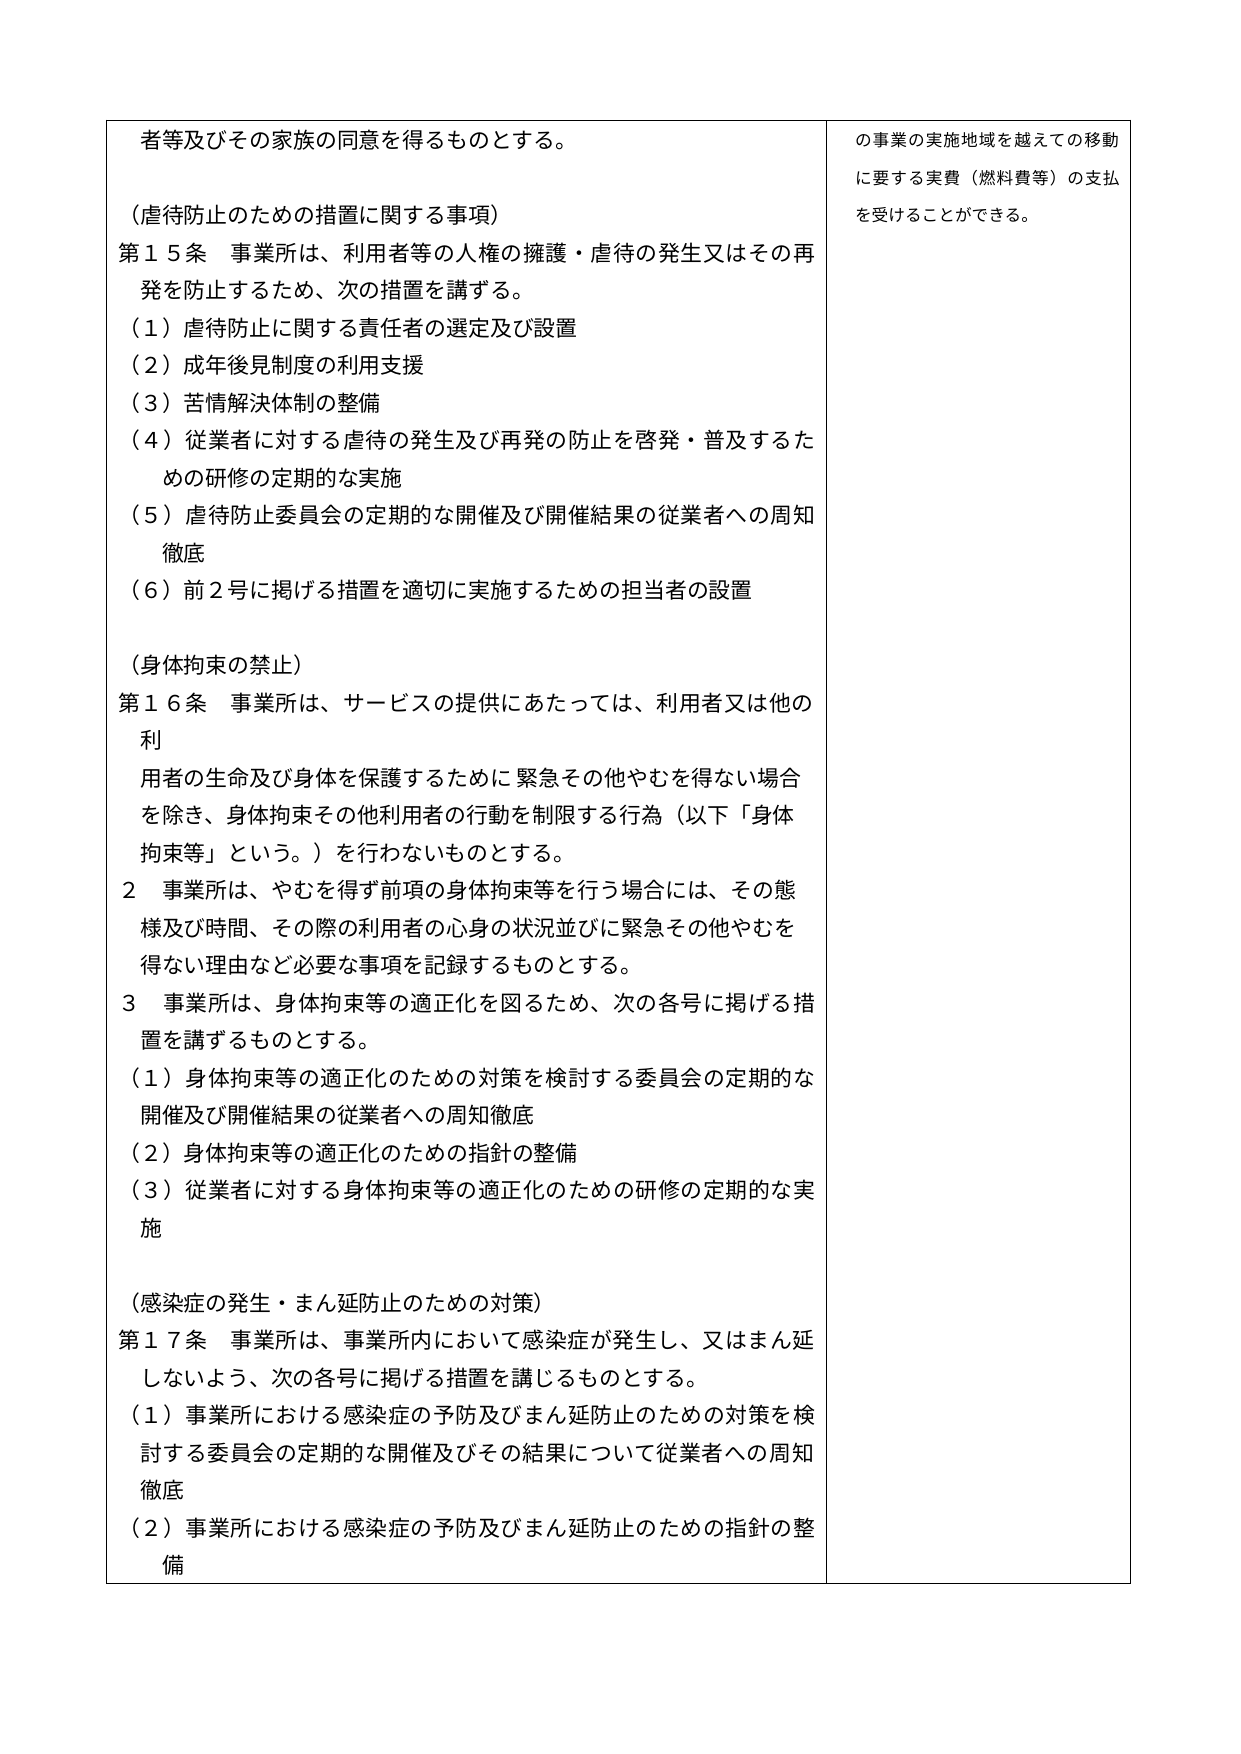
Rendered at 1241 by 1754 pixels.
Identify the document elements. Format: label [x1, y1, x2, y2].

table_cell [827, 121, 1130, 1583]
table_cell [107, 121, 826, 1583]
